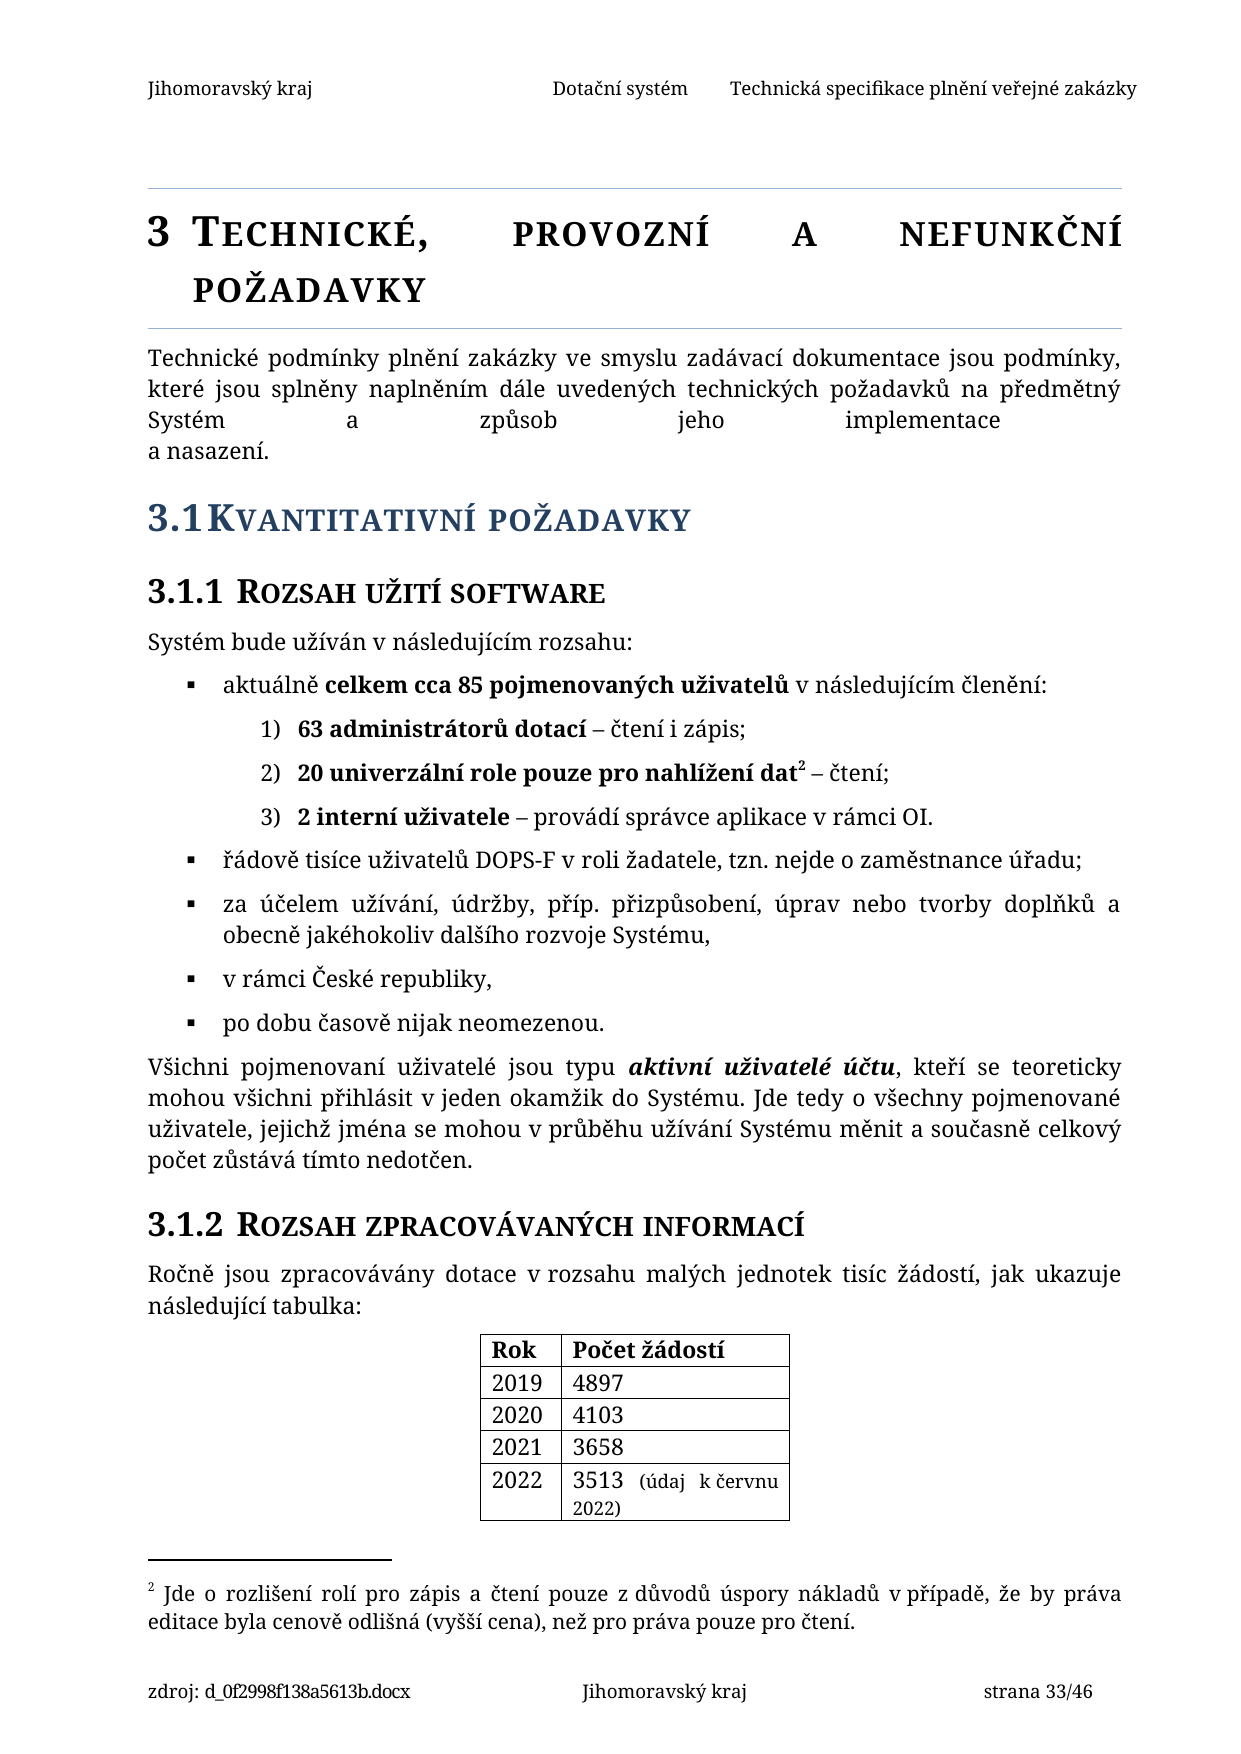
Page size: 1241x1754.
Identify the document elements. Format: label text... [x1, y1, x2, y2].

list 2 interní uživatele – provádí správce aplikace v rámci OI. [260, 801, 1122, 832]
subtitle Technické, provozní a nefunkční požadavky [148, 189, 1122, 328]
table_cell 2021 [481, 1431, 561, 1463]
subtitle Kvantitativní požadavky [148, 492, 1122, 543]
text Ročně jsou zpracovávány dotace v rozsahu malých jednotek tisíc žádostí, jak ukazuje následující tabulka: [148, 1258, 1122, 1321]
list řádově tisíce uživatelů DOPS-F v roli žadatele, tzn. nejde o zaměstnance úřadu; [186, 844, 1122, 876]
table_cell 2020 [481, 1399, 561, 1430]
subtitle Rozsah zpracovávaných informací [148, 1201, 1122, 1246]
list aktuálně celkem cca 85 pojmenovaných uživatelů v následujícím členění: [186, 669, 1122, 701]
table_cell 2022 [481, 1464, 561, 1520]
table_header Rok [481, 1335, 561, 1366]
table_cell 4897 [562, 1367, 789, 1398]
subtitle Rozsah užití software [148, 568, 1122, 613]
list 63 administrátorů dotací – čtení i zápis; [260, 713, 1122, 744]
list za účelem užívání, údržby, příp. přizpůsobení, úprav nebo tvorby doplňků a obecně jakéhokoliv dalšího rozvoje Systému, [186, 888, 1122, 951]
table_cell 3658 [562, 1431, 789, 1463]
table_cell 2019 [481, 1367, 561, 1398]
list Všichni pojmenovaní uživatelé jsou typu aktivní uživatelé účtu, kteří se teoreticky mohou všichni přihlásit v jeden okamžik do Systému. Jde tedy o všechny pojmenované uživatele, jejichž jména se mohou v průběhu užívání Systému měnit a současně celkový počet zůstává tímto nedotčen. [148, 1051, 1122, 1176]
text Technické podmínky plnění zakázky ve smyslu zadávací dokumentace jsou podmínky, které jsou splněny naplněním dále uvedených technických požadavků na předmětný Systém a způsob jeho implementace a nasazení. [148, 342, 1122, 467]
list v rámci České republiky, [186, 963, 1122, 994]
table_cell 4103 [562, 1399, 789, 1430]
list po dobu časově nijak neomezenou. [186, 1007, 1122, 1038]
text Systém bude užíván v následujícím rozsahu: [148, 626, 1122, 657]
table_cell 3513 (údaj k červnu 2022) [562, 1464, 789, 1520]
list 20 univerzální role pouze pro nahlížení dat – čtení; [260, 757, 1122, 788]
table_header Počet žádostí [562, 1335, 789, 1366]
